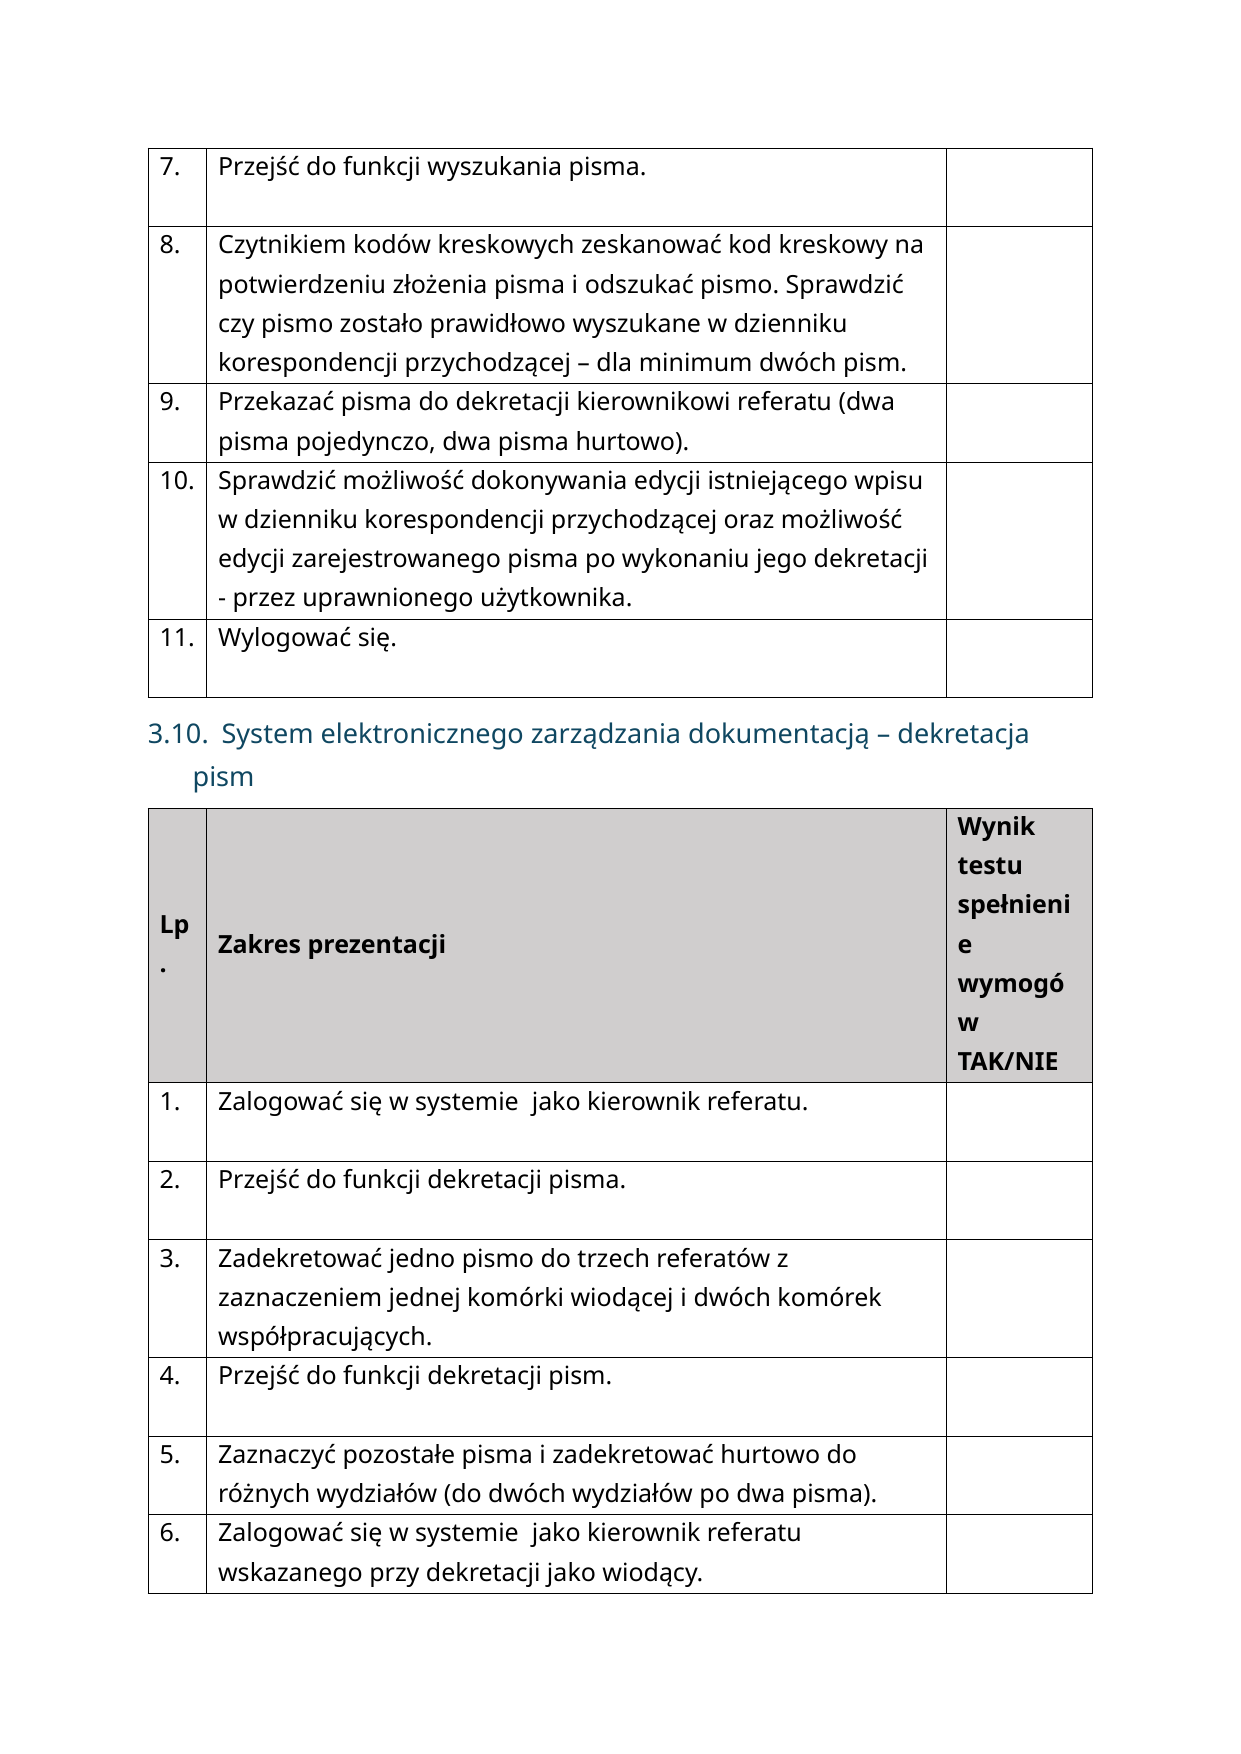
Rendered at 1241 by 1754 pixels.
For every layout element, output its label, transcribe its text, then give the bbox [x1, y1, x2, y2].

table_cell [149, 1240, 206, 1357]
table_cell Zalogować się w systemie jako kierownik referatu. [207, 1083, 946, 1161]
table_cell Zadekretować jedno pismo do trzech referatów z zaznaczeniem jednej komórki wiodącej i dwóch komórek współpracujących. [207, 1240, 946, 1357]
table_cell [149, 384, 206, 462]
table_cell Sprawdzić możliwość dokonywania edycji istniejącego wpisu w dzienniku korespondencji przychodzącej oraz możliwość edycji zarejestrowanego pisma po wykonaniu jego dekretacji - przez uprawnionego użytkownika. [207, 463, 946, 618]
table_cell Zalogować się w systemie jako kierownik referatu wskazanego przy dekretacji jako wiodący. [207, 1515, 946, 1593]
table_cell [947, 384, 1092, 462]
table_cell [947, 1083, 1092, 1161]
table_cell [947, 1358, 1092, 1436]
table_cell [947, 620, 1092, 697]
table_cell [149, 620, 206, 697]
table_cell Przekazać pisma do dekretacji kierownikowi referatu (dwa pisma pojedynczo, dwa pisma hurtowo). [207, 384, 946, 462]
table_header Lp. [149, 809, 206, 1082]
table_cell Czytnikiem kodów kreskowych zeskanować kod kreskowy na potwierdzeniu złożenia pisma i odszukać pismo. Sprawdzić czy pismo zostało prawidłowo wyszukane w dzienniku korespondencji przychodzącej – dla minimum dwóch pism. [207, 227, 946, 383]
table_cell [947, 1162, 1092, 1239]
table_cell [947, 463, 1092, 618]
table_cell [149, 463, 206, 618]
table_cell Przejść do funkcji dekretacji pism. [207, 1358, 946, 1436]
table_cell [149, 1358, 206, 1436]
table_header Wynik testu spełnienie wymogów TAK/NIE [947, 809, 1092, 1082]
table_cell [149, 1437, 206, 1514]
table_cell [149, 1083, 206, 1161]
table_cell [149, 149, 206, 226]
table_cell [149, 1162, 206, 1239]
table_cell [947, 1240, 1092, 1357]
table_cell Zaznaczyć pozostałe pisma i zadekretować hurtowo do różnych wydziałów (do dwóch wydziałów po dwa pisma). [207, 1437, 946, 1514]
table_cell [947, 227, 1092, 383]
table_header Zakres prezentacji [207, 809, 946, 1082]
table_cell [149, 1515, 206, 1593]
table_cell Wylogować się. [207, 620, 946, 697]
subtitle System elektronicznego zarządzania dokumentacją – dekretacja pism [148, 715, 1093, 794]
table_cell [947, 1515, 1092, 1593]
table_cell Przejść do funkcji dekretacji pisma. [207, 1162, 946, 1239]
table_cell [947, 1437, 1092, 1514]
table_cell [149, 227, 206, 383]
table_cell [947, 149, 1092, 226]
table_cell Przejść do funkcji wyszukania pisma. [207, 149, 946, 226]
